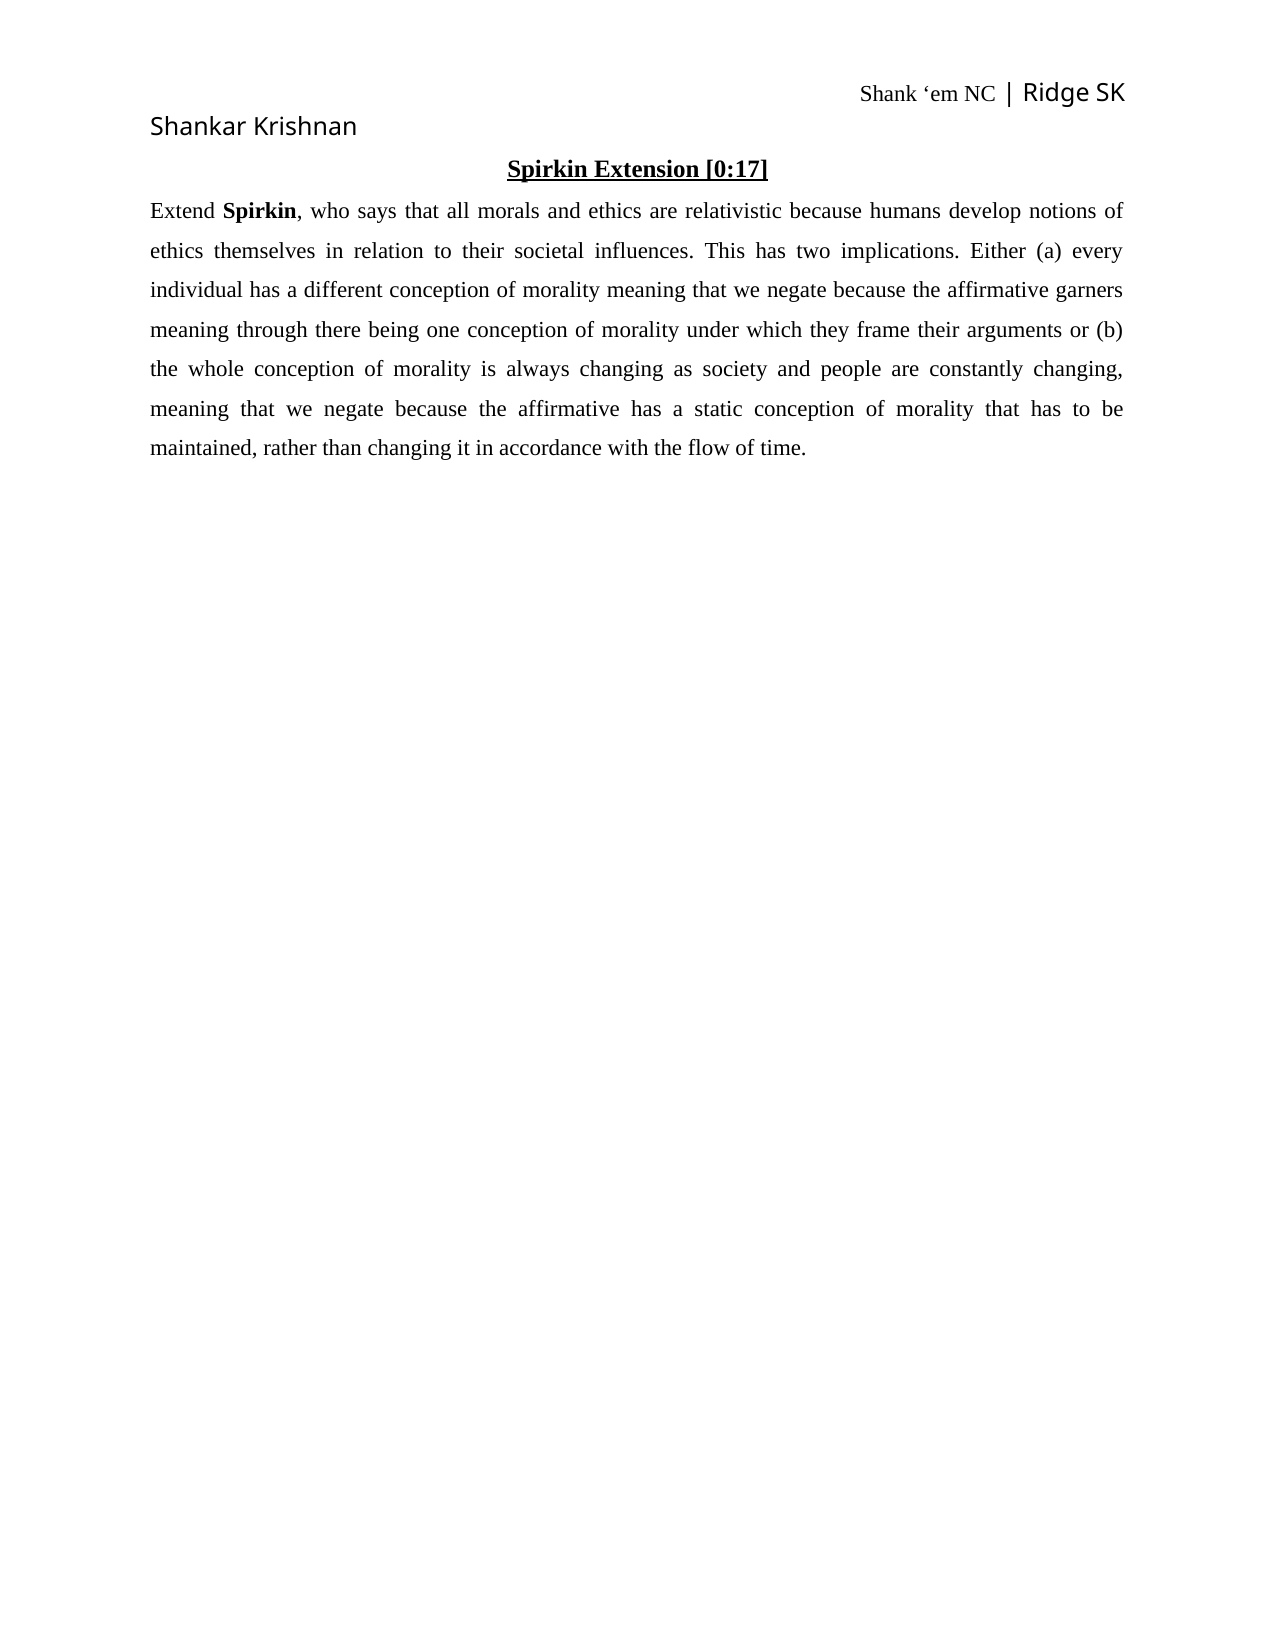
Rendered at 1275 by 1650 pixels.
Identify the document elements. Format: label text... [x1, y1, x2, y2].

subtitle Spirkin Extension [0:17] [150, 154, 1125, 183]
text Extend Spirkin, who says that all morals and ethics are relativistic because humans develop notions of ethics themselves in relation to their societal influences. This has two implications. Either (a) every individual has a different conception of morality meaning that we negate because the affirmative garners meaning through there being one conception of morality under which they frame their arguments or (b) the whole conception of morality is always changing as society and people are constantly changing, meaning that we negate because the affirmative has a static conception of morality that has to be maintained, rather than changing it in accordance with the flow of time. [150, 197, 1125, 461]
